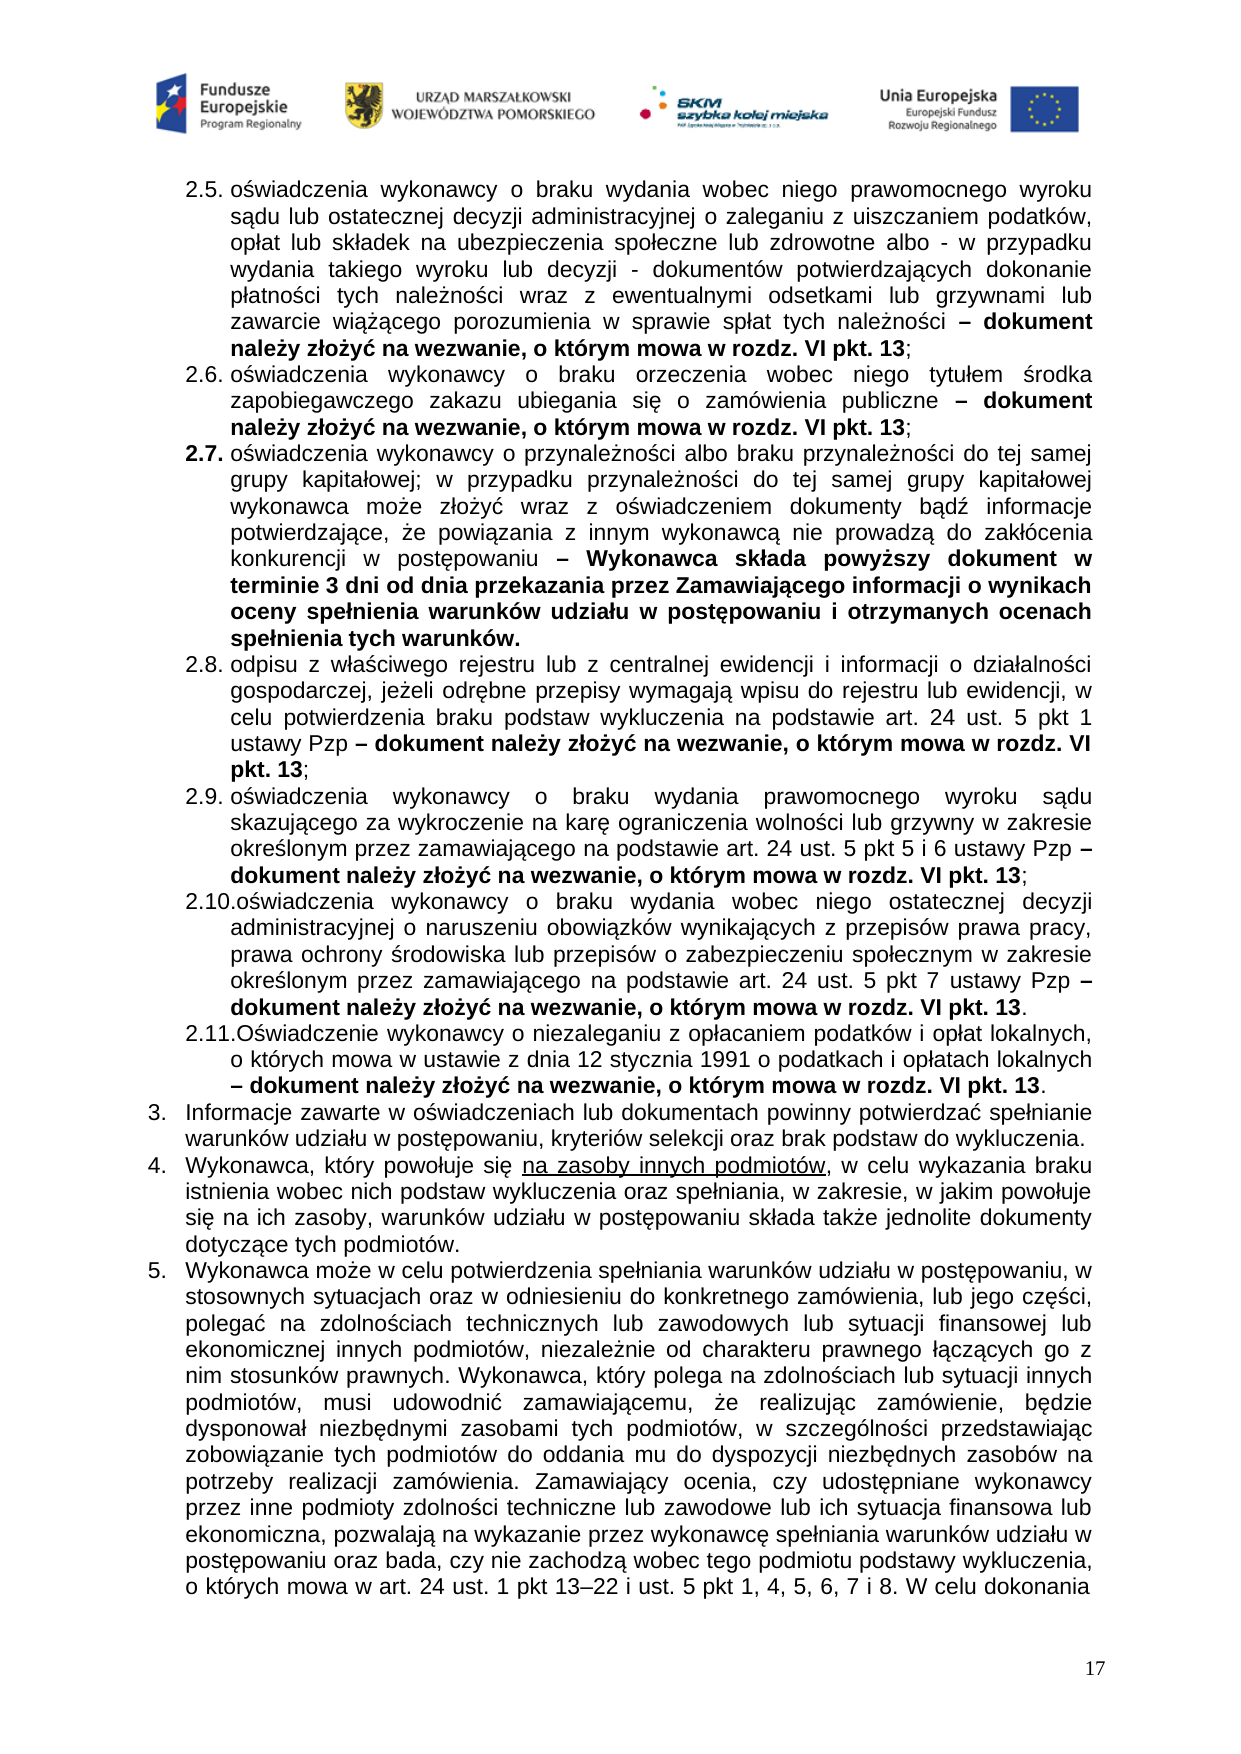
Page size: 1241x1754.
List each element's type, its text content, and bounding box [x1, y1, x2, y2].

list oświadczenia wykonawcy o przynależności albo braku przynależności do tej samej grupy kapitałowej; w przypadku przynależności do tej samej grupy kapitałowej wykonawca może złożyć wraz z oświadczeniem dokumenty bądź informacje potwierdzające, że powiązania z innym wykonawcą nie prowadzą do zakłócenia konkurencji w postępowaniu – Wykonawca składa powyższy dokument w terminie 3 dni od dnia przekazania przez Zamawiającego informacji o wynikach oceny spełnienia warunków udziału w postępowaniu i otrzymanych ocenach spełnienia tych warunków. [185, 440, 1093, 651]
list Informacje zawarte w oświadczeniach lub dokumentach powinny potwierdzać spełnianie warunków udziału w postępowaniu, kryteriów selekcji oraz brak podstaw do wykluczenia. [148, 1099, 1093, 1152]
list oświadczenia wykonawcy o braku wydania prawomocnego wyroku sądu skazującego za wykroczenie na karę ograniczenia wolności lub grzywny w zakresie określonym przez zamawiającego na podstawie art. 24 ust. 5 pkt 5 i 6 ustawy Pzp – dokument należy złożyć na wezwanie, o którym mowa w rozdz. VI pkt. 13; [185, 783, 1093, 888]
list odpisu z właściwego rejestru lub z centralnej ewidencji i informacji o działalności gospodarczej, jeżeli odrębne przepisy wymagają wpisu do rejestru lub ewidencji, w celu potwierdzenia braku podstaw wykluczenia na podstawie art. 24 ust. 5 pkt 1 ustawy Pzp – dokument należy złożyć na wezwanie, o którym mowa w rozdz. VI pkt. 13; [185, 651, 1093, 783]
list Wykonawca, który powołuje się na zasoby innych podmiotów, w celu wykazania braku istnienia wobec nich podstaw wykluczenia oraz spełniania, w zakresie, w jakim powołuje się na ich zasoby, warunków udziału w postępowaniu składa także jednolite dokumenty dotyczące tych podmiotów. [148, 1152, 1093, 1257]
list Oświadczenie wykonawcy o niezaleganiu z opłacaniem podatków i opłat lokalnych, o których mowa w ustawie z dnia 12 stycznia 1991 o podatkach i opłatach lokalnych – dokument należy złożyć na wezwanie, o którym mowa w rozdz. VI pkt. 13. [185, 1020, 1093, 1099]
list oświadczenia wykonawcy o braku wydania wobec niego ostatecznej decyzji administracyjnej o naruszeniu obowiązków wynikających z przepisów prawa pracy, prawa ochrony środowiska lub przepisów o zabezpieczeniu społecznym w zakresie określonym przez zamawiającego na podstawie art. 24 ust. 5 pkt 7 ustawy Pzp – dokument należy złożyć na wezwanie, o którym mowa w rozdz. VI pkt. 13. [185, 888, 1093, 1020]
list oświadczenia wykonawcy o braku wydania wobec niego prawomocnego wyroku sądu lub ostatecznej decyzji administracyjnej o zaleganiu z uiszczaniem podatków, opłat lub składek na ubezpieczenia społeczne lub zdrowotne albo - w przypadku wydania takiego wyroku lub decyzji - dokumentów potwierdzających dokonanie płatności tych należności wraz z ewentualnymi odsetkami lub grzywnami lub zawarcie wiążącego porozumienia w sprawie spłat tych należności – dokument należy złożyć na wezwanie, o którym mowa w rozdz. VI pkt. 13; [185, 176, 1093, 361]
picture [147, 73, 1093, 148]
list oświadczenia wykonawcy o braku orzeczenia wobec niego tytułem środka zapobiegawczego zakazu ubiegania się o zamówienia publiczne – dokument należy złożyć na wezwanie, o którym mowa w rozdz. VI pkt. 13; [185, 361, 1093, 440]
